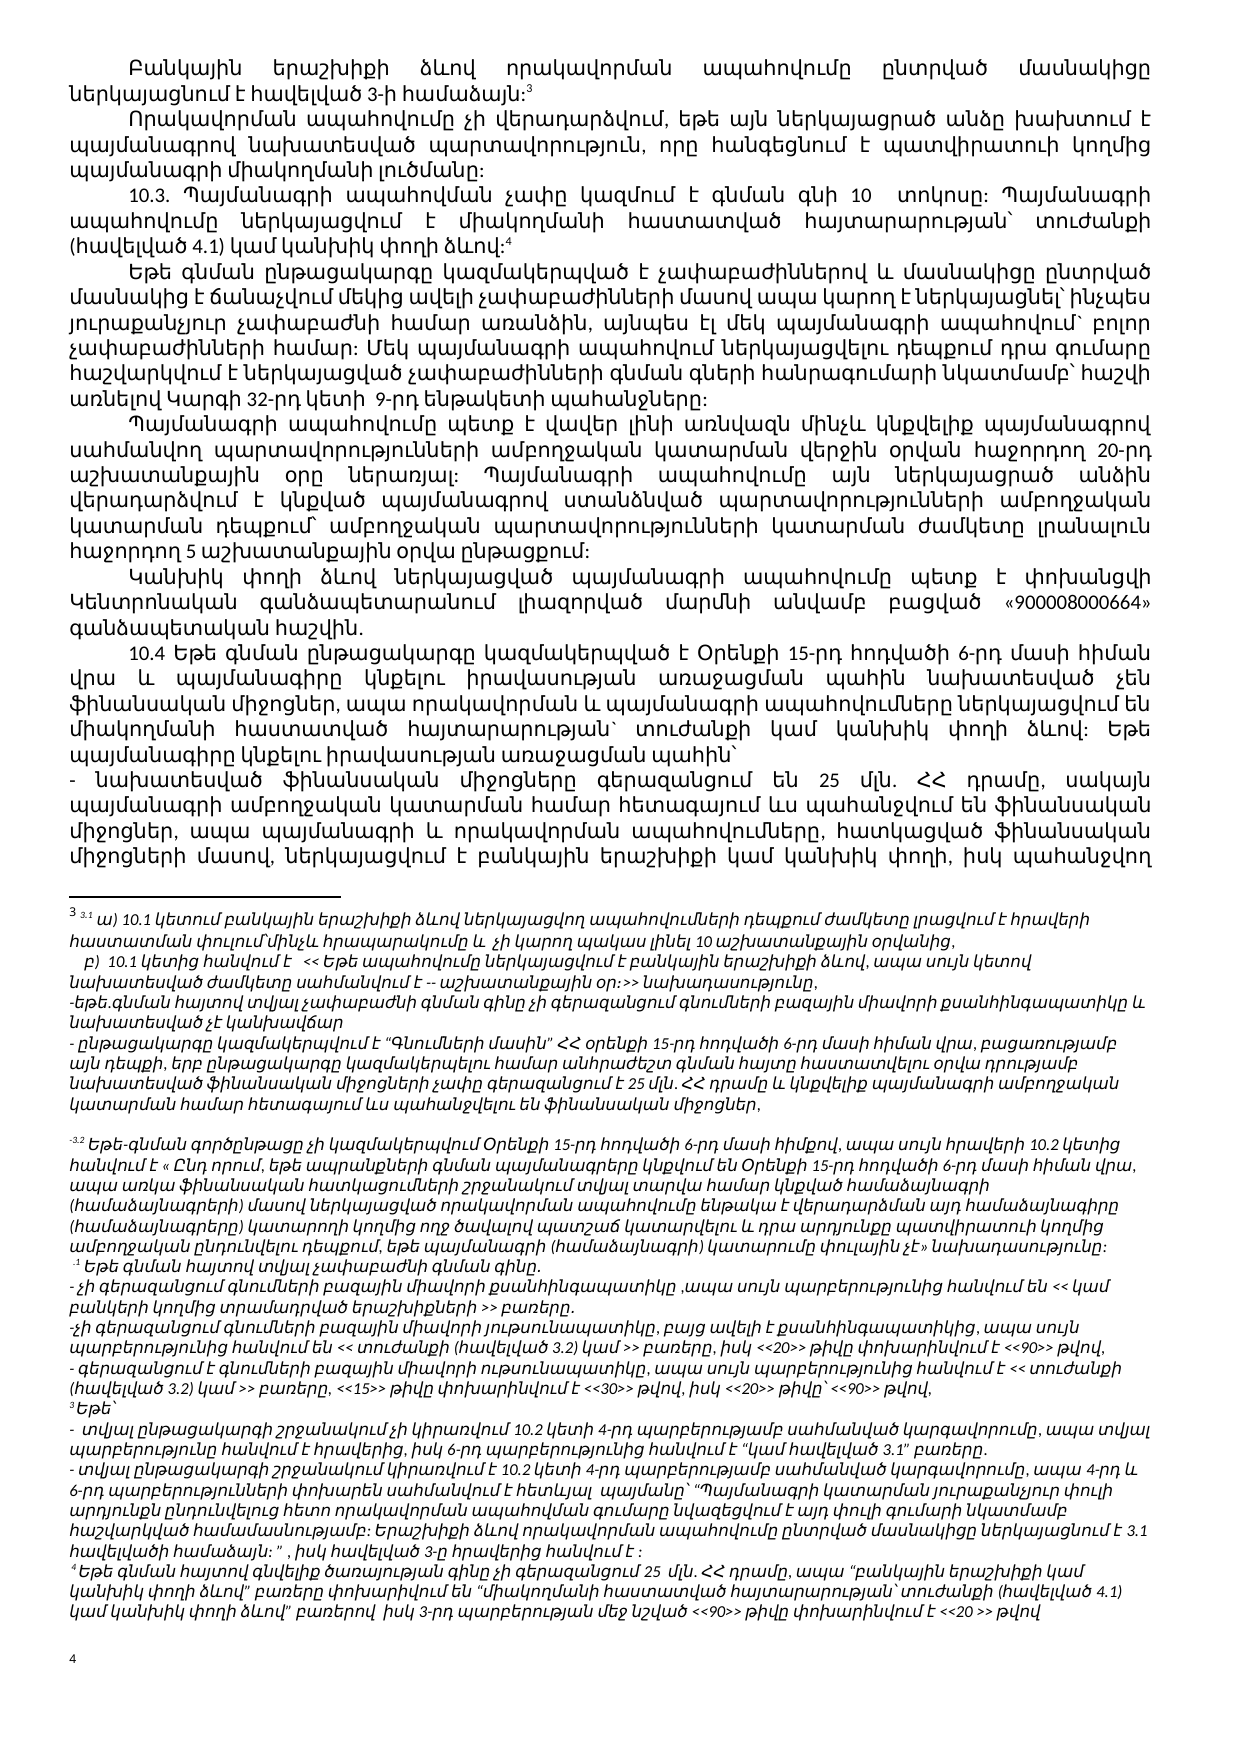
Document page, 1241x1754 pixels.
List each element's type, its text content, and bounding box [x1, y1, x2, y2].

text Բանկային երաշխիքի ձևով որակավորման ապահովումը ընտրված մասնակիցը ներկայացնում է հավելված 3-ի համաձայն: [69, 56, 1152, 106]
text Եթե գնման ընթացակարգը կազմակերպված է չափաբաժիններով և մասնակիցը ընտրված մասնակից է ճանաչվում մեկից ավելի չափաբաժինների մասով ապա կարող է ներկայացնել՝ ինչպես յուրաքանչյուր չափաբաժնի համար առանձին, այնպես էլ մեկ պայմանագրի ապահովում` բոլոր չափաբաժինների համար: Մեկ պայմանագրի ապահովում ներկայացվելու դեպքում դրա գումարը հաշվարկվում է ներկայացված չափաբաժինների գնման գների հանրագումարի նկատմամբ՝ հաշվի առնելով Կարգի 32-րդ կետի 9-րդ ենթակետի պահանջները: [69, 259, 1152, 411]
text - նախատեսված ֆինանսական միջոցները գերազանցում են 25 մլն. ՀՀ դրամը, սակայն պայմանագրի ամբողջական կատարման համար հետագայում ևս պահանջվում են ֆինանսական միջոցներ, ապա պայմանագրի և որակավորման ապահովումները, հատկացված ֆինանսական միջոցների մասով, ներկայացվում է բանկային երաշխիքի կամ կանխիկ փողի, իսկ պահանջվող ֆինանսական միջոցների մասով՝ միակողմանի հաստատված հայտարարության՝ տուժանքի կամ կանխիկ փողի ձևով: [69, 767, 1152, 869]
text 10.3. Պայմանագրի ապահովման չափը կազմում է գնման գնի 10 տոկոսը: Պայմանագրի ապահովումը ներկայացվում է միակողմանի հաստատված հայտարարության՝ տուժանքի (հավելված 4.1) կամ կանխիկ փողի ձևով: [69, 183, 1152, 259]
text Կանխիկ փողի ձևով ներկայացված պայմանագրի ապահովումը պետք է փոխանցվի Կենտրոնական գանձապետարանում լիազորված մարմնի անվամբ բացված «900008000664» գանձապետական հաշվին. [69, 564, 1152, 640]
text Որակավորման ապահովումը չի վերադարձվում, եթե այն ներկայացրած անձը խախտում է պայմանագրով նախատեսված պարտավորություն, որը հանգեցնում է պատվիրատուի կողմից պայմանագրի միակողմանի լուծմանը: [69, 106, 1152, 183]
text 10.4 Եթե գնման ընթացակարգը կազմակերպված է Օրենքի 15-րդ հոդվածի 6-րդ մասի հիման վրա և պայմանագիրը կնքելու իրավասության առաջացման պահին նախատեսված չեն ֆինանսական միջոցներ, ապա որակավորման և պայմանագրի ապահովումները ներկայացվում են միակողմանի հաստատված հայտարարության` տուժանքի կամ կանխիկ փողի ձևով: Եթե պայմանագիրը կնքելու իրավասության առաջացման պահին՝ [69, 640, 1152, 767]
text Պայմանագրի ապահովումը պետք է վավեր լինի առնվազն մինչև կնքվելիք պայմանագրով սահմանվող պարտավորությունների ամբողջական կատարման վերջին օրվան հաջորդող 20-րդ աշխատանքային օրը ներառյալ: Պայմանագրի ապահովումը այն ներկայացրած անձին վերադարձվում է կնքված պայմանագրով ստանձնված պարտավորությունների ամբողջական կատարման դեպքում՝ ամբողջական պարտավորությունների կատարման ժամկետը լրանալուն հաջորդող 5 աշխատանքային օրվա ընթացքում: [69, 411, 1152, 564]
